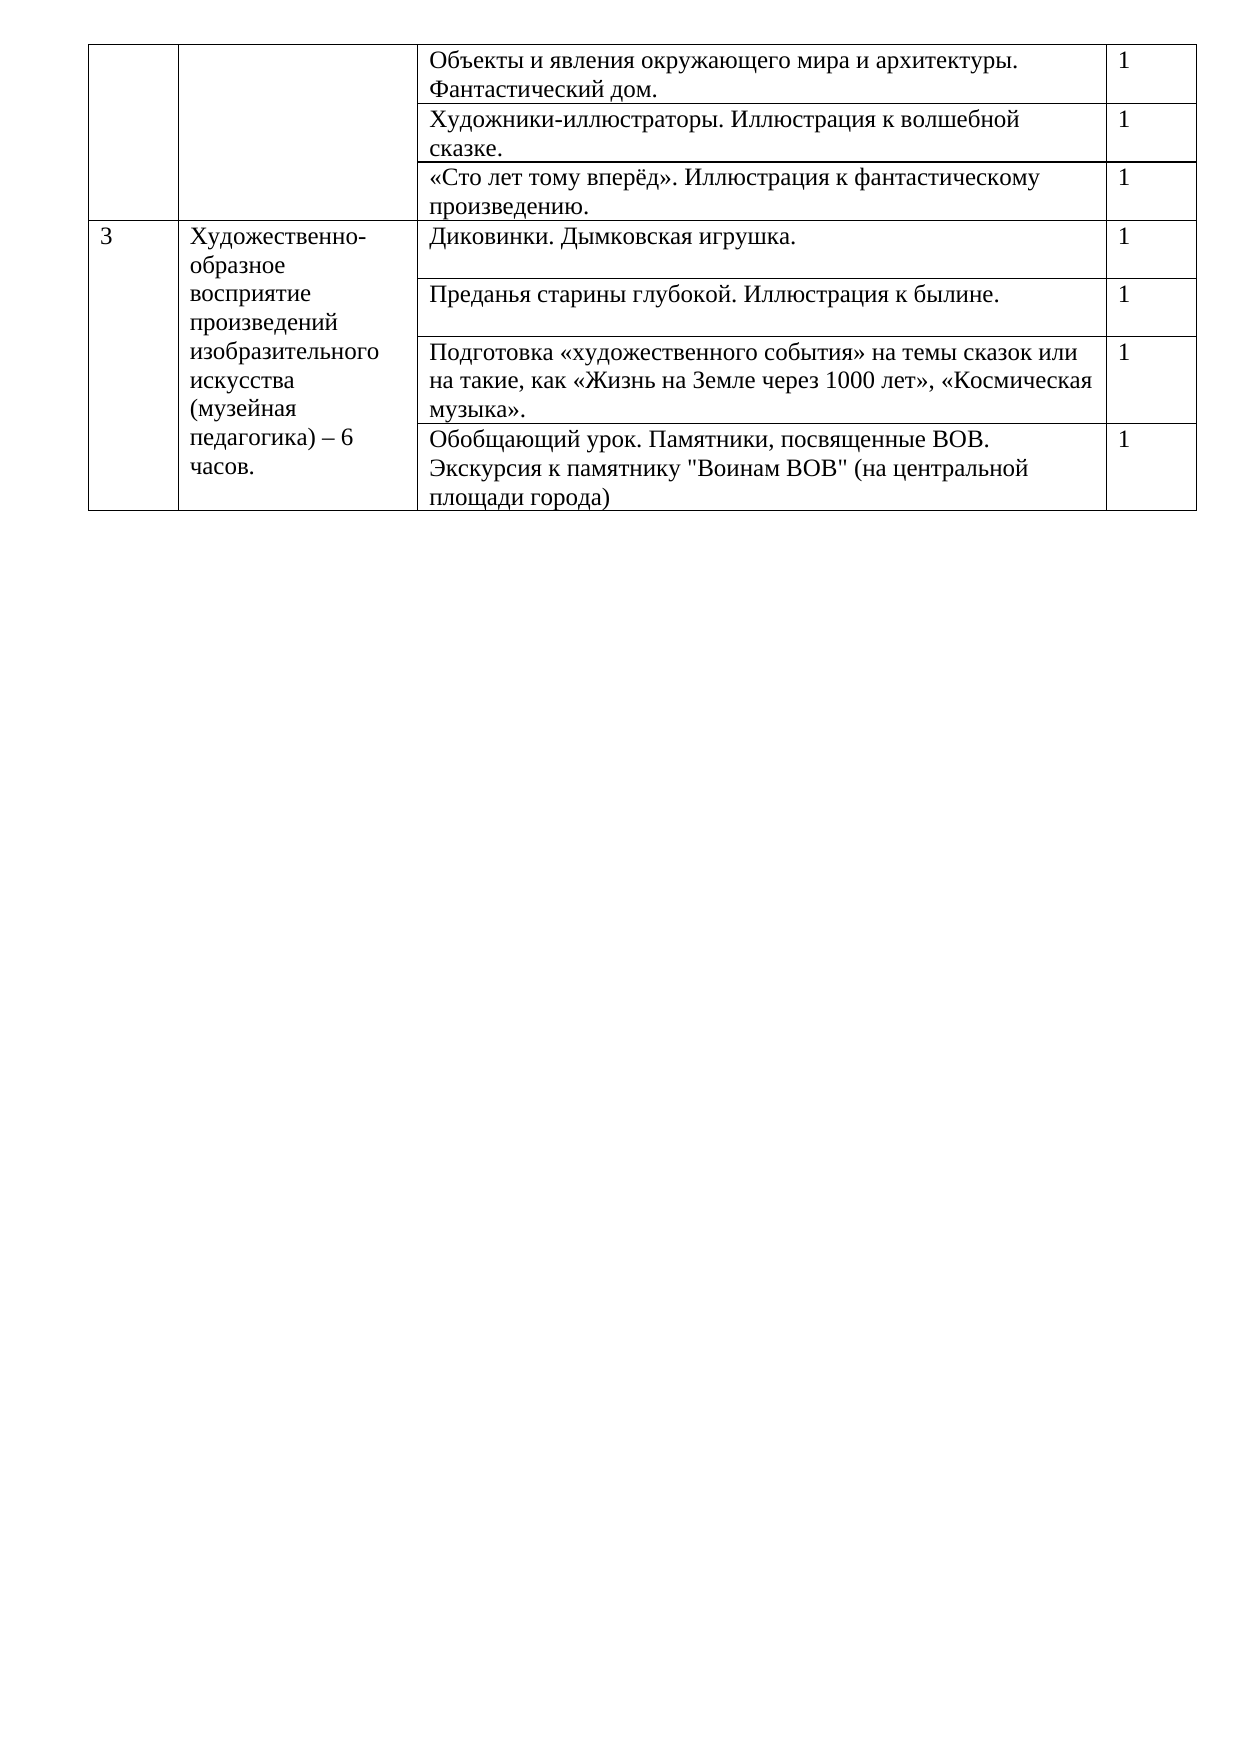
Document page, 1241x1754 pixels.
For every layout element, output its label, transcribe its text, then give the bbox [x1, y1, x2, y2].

table_cell 1 [1107, 279, 1196, 336]
table_cell 1 [1107, 337, 1196, 423]
table_cell 3 [89, 221, 178, 510]
table_cell Обобщающий урок. Памятники, посвященные ВОВ. Экскурсия к памятнику "Воинам ВОВ" (на центральной площади города) [418, 424, 1106, 510]
table_cell 1 [1107, 221, 1196, 278]
table_cell 1 [1107, 163, 1196, 220]
table_cell Художники-иллюстраторы. Иллюстрация к волшебной сказке. [418, 104, 1106, 161]
table_cell Объекты и явления окружающего мира и архитектуры. Фантастический дом. [418, 45, 1106, 103]
table_cell Преданья старины глубокой. Иллюстрация к былине. [418, 279, 1106, 336]
table_cell Диковинки. Дымковская игрушка. [418, 221, 1106, 278]
table_cell 1 [1107, 424, 1196, 510]
table_cell Художественно-образное восприятие произведений изобразительного искусства (музейная педагогика) – 6 часов. [179, 221, 417, 510]
table_cell 1 [1107, 104, 1196, 161]
table_cell 1 [1107, 45, 1196, 103]
table_cell Подготовка «художественного события» на темы сказок или на такие, как «Жизнь на Земле через 1000 лет», «Космическая музыка». [418, 337, 1106, 423]
table_cell «Сто лет тому вперёд». Иллюстрация к фантастическому произведению. [418, 163, 1106, 220]
